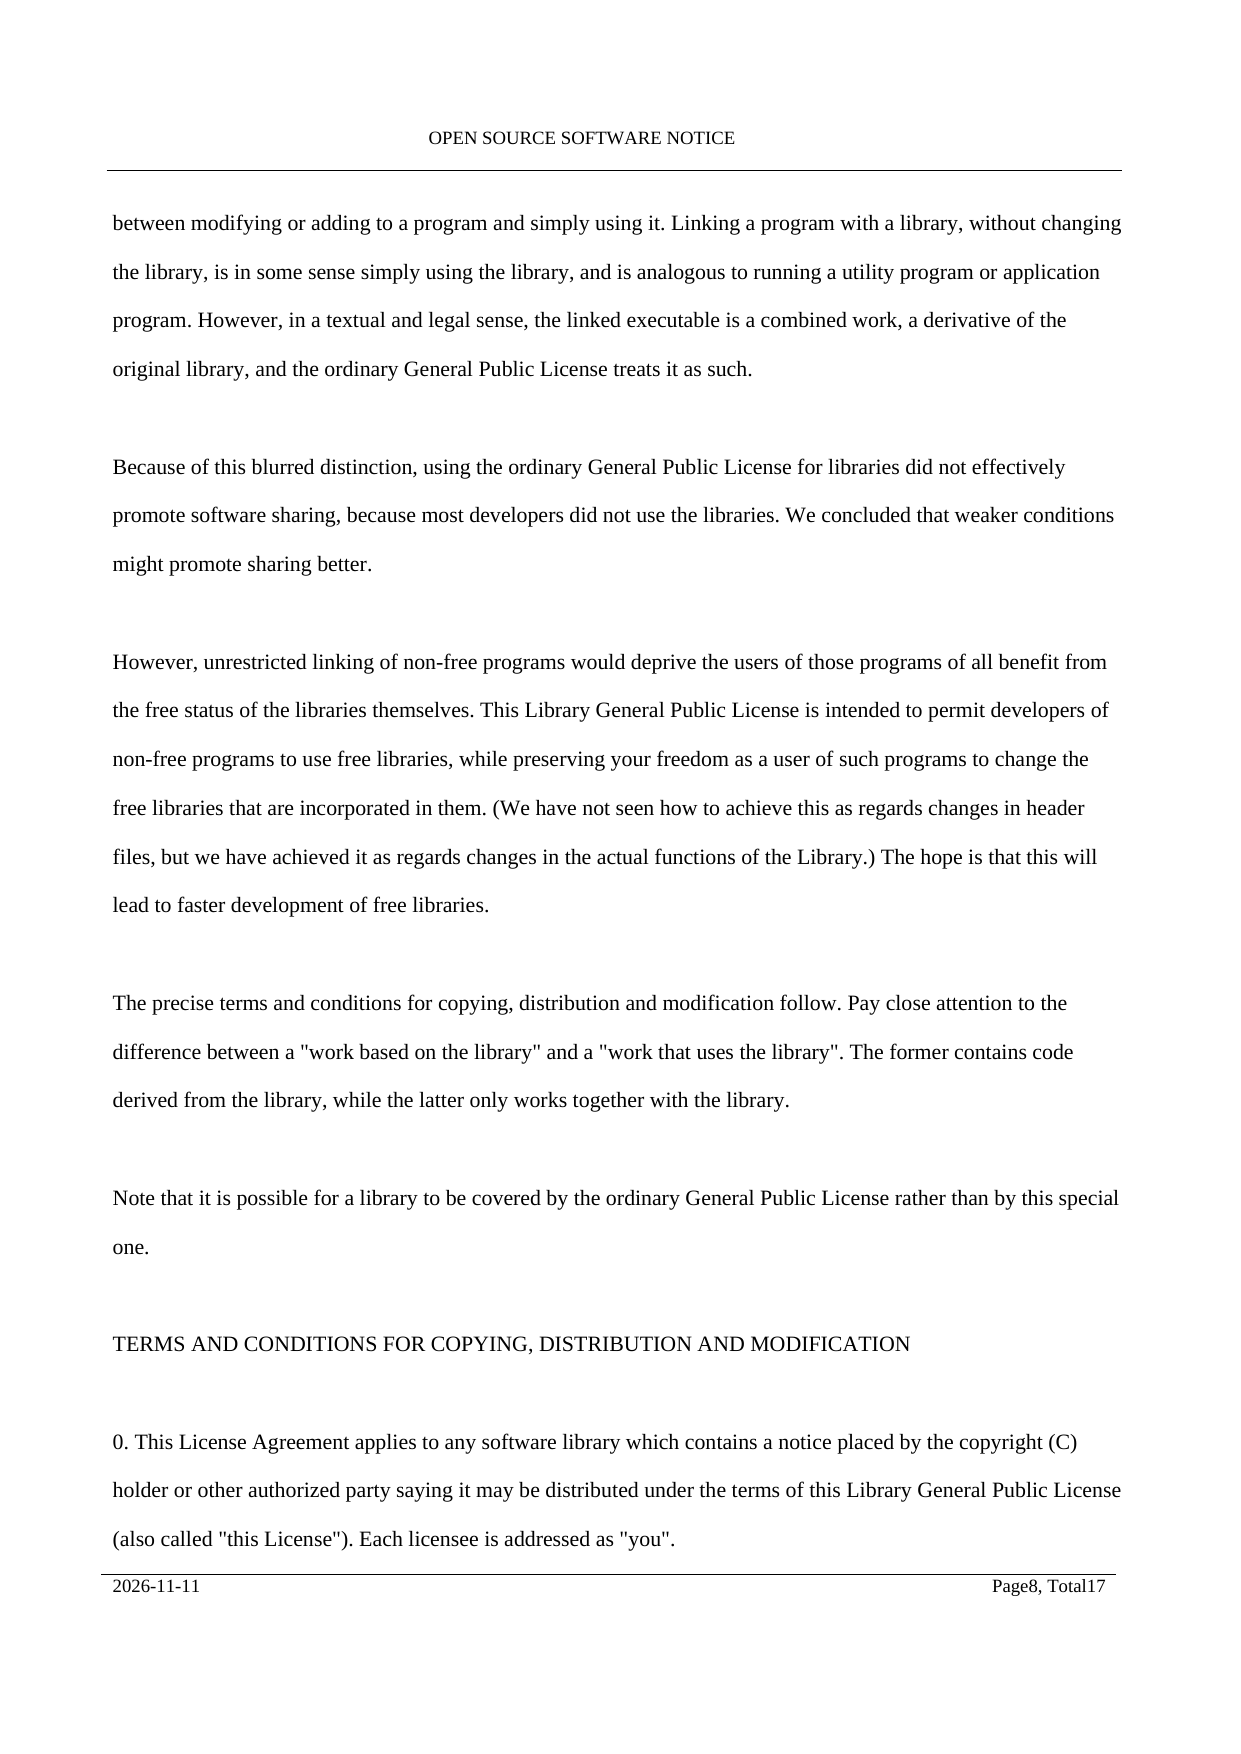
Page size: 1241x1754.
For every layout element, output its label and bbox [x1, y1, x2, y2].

text [112, 206, 1128, 1555]
